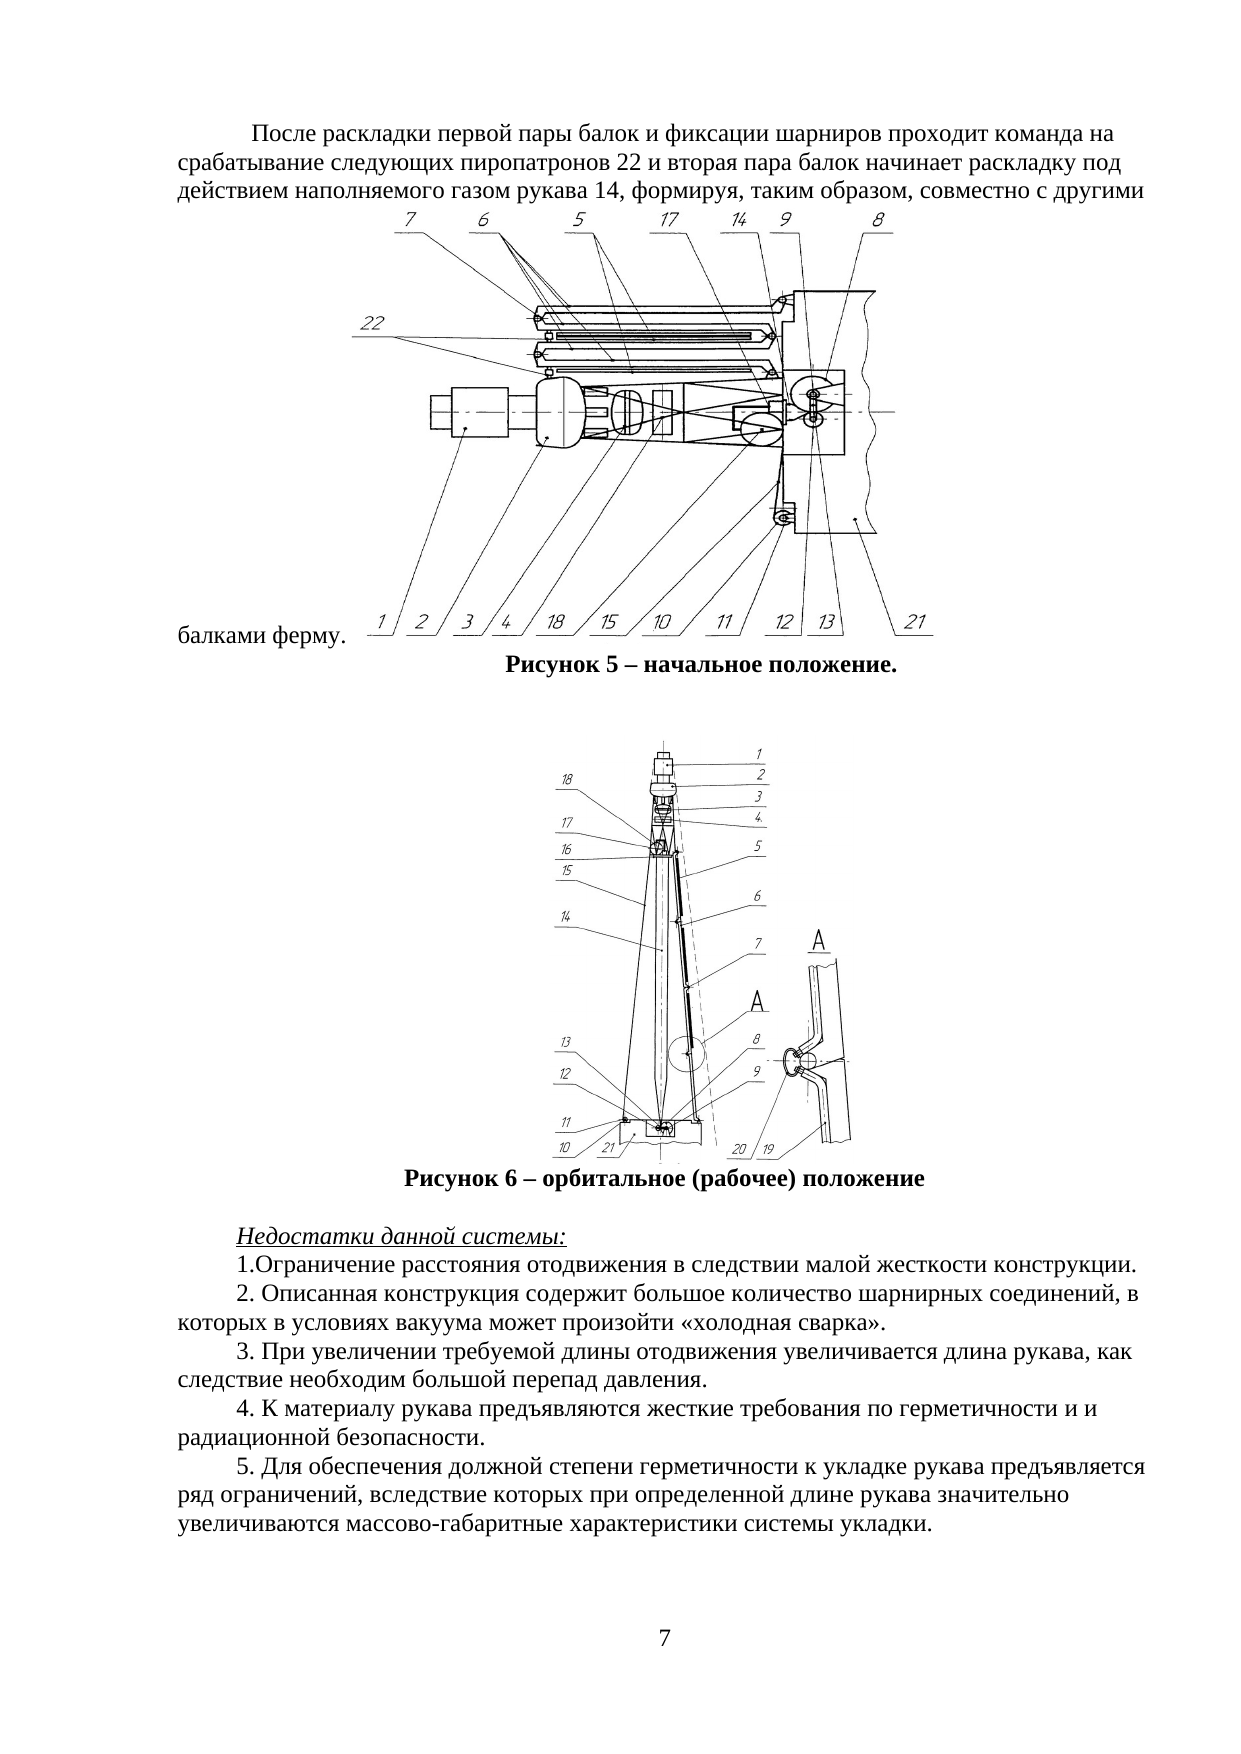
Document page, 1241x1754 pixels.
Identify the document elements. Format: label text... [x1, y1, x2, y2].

text 3. При увеличении требуемой длины отодвижения увеличивается длина рукава, как следствие необходим большой перепад давления. [177, 1336, 1152, 1393]
text 5. Для обеспечения должной степени герметичности к укладке рукава предъявляется ряд ограничений, вследствие которых при определенной длине рукава значительно увеличиваются массово-габаритные характеристики системы укладки. [177, 1451, 1152, 1537]
text 2. Описанная конструкция содержит большое количество шарнирных соединений, в которых в условиях вакуума может произойти «холодная сварка». [177, 1278, 1152, 1336]
text Недостатки данной системы: [177, 1221, 1152, 1249]
text 1.Ограничение расстояния отодвижения в следствии малой жесткости конструкции. [177, 1249, 1152, 1278]
text Рисунок 5 – начальное положение. [177, 649, 1152, 678]
picture [548, 735, 854, 1164]
text Рисунок 6 – орбитальное (рабочее) положение [177, 1163, 1152, 1192]
text 4. К материалу рукава предъявляются жесткие требования по герметичности и и радиационной безопасности. [177, 1393, 1152, 1451]
picture [346, 204, 939, 644]
